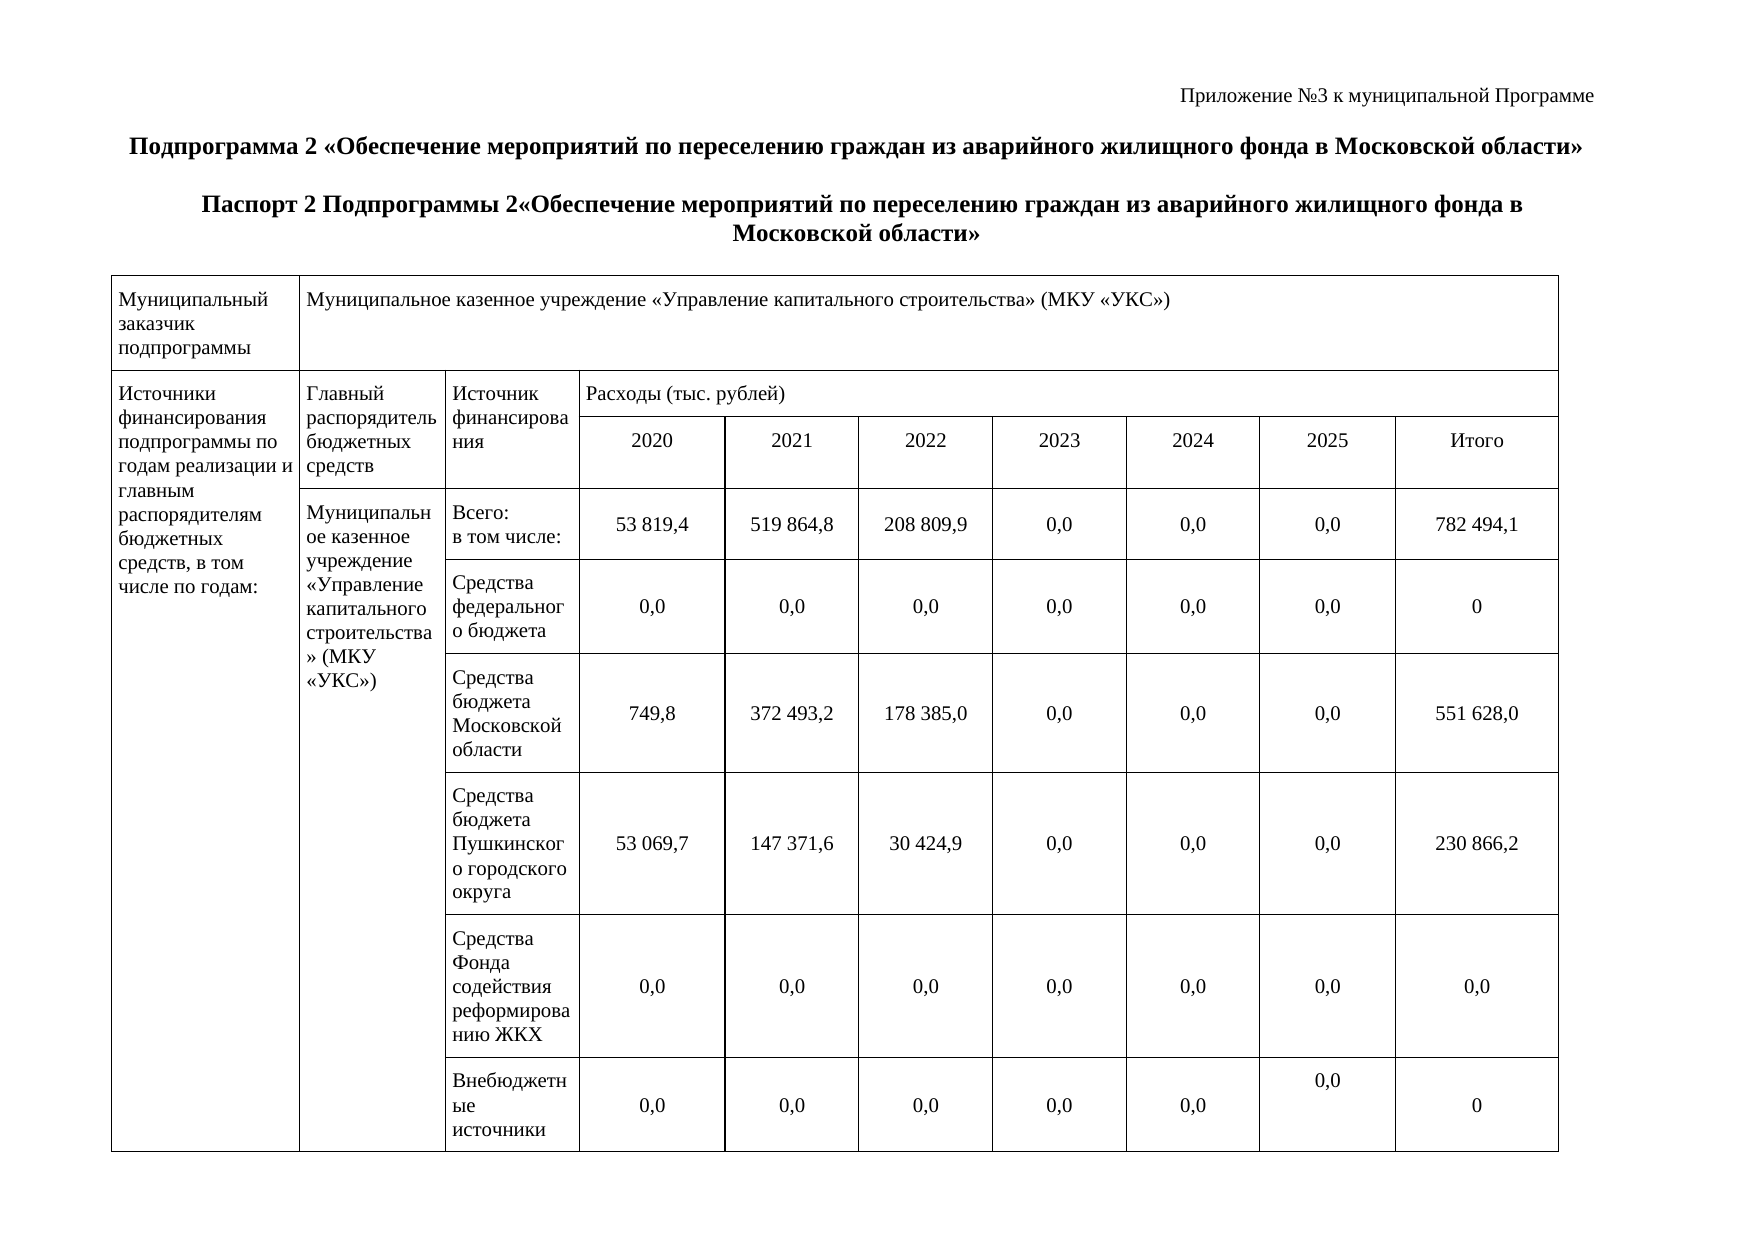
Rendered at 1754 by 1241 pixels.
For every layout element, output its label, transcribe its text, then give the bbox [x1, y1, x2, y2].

table_cell 2025 [1260, 417, 1395, 488]
table_cell 0,0 [1260, 915, 1395, 1057]
table_cell 0,0 [580, 915, 724, 1057]
table_cell 0,0 [859, 1058, 992, 1151]
table_cell 0 [1396, 1058, 1558, 1151]
table_cell 53 819,4 [580, 489, 724, 558]
table_cell 147 371,6 [726, 773, 858, 914]
table_cell Источник финансирования [446, 371, 579, 488]
table_cell 178 385,0 [859, 654, 992, 772]
table_cell Средства бюджета Московской области [446, 654, 579, 772]
table_cell 2024 [1127, 417, 1259, 488]
table_cell 0,0 [1396, 915, 1558, 1057]
table_cell 0 [1396, 560, 1558, 653]
table_cell 2022 [859, 417, 992, 488]
table_cell Всего: в том числе: [446, 489, 579, 558]
table_cell Средства бюджета Пушкинского городского округа [446, 773, 579, 914]
text Подпрограмма 2 «Обеспечение мероприятий по переселению граждан из аварийного жилищного фонда в Московской области» [118, 131, 1594, 160]
table_cell 0,0 [726, 1058, 858, 1151]
table_cell 0,0 [580, 1058, 724, 1151]
table_header Муниципальное казенное учреждение «Управление капитального строительства» (МКУ «УКС») [300, 276, 1558, 369]
table_cell 208 809,9 [859, 489, 992, 558]
table_cell 53 069,7 [580, 773, 724, 914]
table_cell 30 424,9 [859, 773, 992, 914]
table_cell Муниципальное казенное учреждение «Управление капитального строительства» (МКУ «УКС») [300, 489, 445, 1151]
table_cell 0,0 [1127, 560, 1259, 653]
table_cell 0,0 [993, 773, 1126, 914]
table_cell 0,0 [1260, 654, 1395, 772]
table_cell 0,0 [859, 560, 992, 653]
table_cell 0,0 [1127, 1058, 1259, 1151]
table_cell 0,0 [993, 915, 1126, 1057]
table_cell 230 866,2 [1396, 773, 1558, 914]
table_cell 0,0 [726, 560, 858, 653]
table_cell 0,0 [1260, 773, 1395, 914]
table_cell 551 628,0 [1396, 654, 1558, 772]
table_cell Средства федерального бюджета [446, 560, 579, 653]
table_cell Итого [1396, 417, 1558, 488]
table_cell 0,0 [1127, 489, 1259, 558]
table_cell 0,0 [1127, 654, 1259, 772]
table_cell 0,0 [1260, 1058, 1395, 1151]
text Приложение №3 к муниципальной Программе [118, 83, 1594, 107]
table_cell Источники финансирования подпрограммы по годам реализации и главным распорядителям бюджетных средств, в том числе по годам: [112, 371, 299, 1151]
table_cell 0,0 [993, 1058, 1126, 1151]
table_cell Расходы (тыс. рублей) [580, 371, 1558, 416]
table_cell Средства Фонда содействия реформированию ЖКХ [446, 915, 579, 1057]
table_cell 0,0 [993, 560, 1126, 653]
text Паспорт 2 Подпрограммы 2«Обеспечение мероприятий по переселению граждан из аварийного жилищного фонда в Московской области» [118, 189, 1594, 246]
table_cell 0,0 [1260, 560, 1395, 653]
table_cell 0,0 [1260, 489, 1395, 558]
table_cell 0,0 [726, 915, 858, 1057]
table_cell 2020 [580, 417, 724, 488]
table_cell Внебюджетные источники [446, 1058, 579, 1151]
table_cell 0,0 [859, 915, 992, 1057]
table_cell 0,0 [1127, 773, 1259, 914]
table_cell 2021 [726, 417, 858, 488]
table_cell 519 864,8 [726, 489, 858, 558]
table_cell Главный распорядитель бюджетных средств [300, 371, 445, 488]
table_header Муниципальный заказчик подпрограммы [112, 276, 299, 369]
table_cell 0,0 [993, 654, 1126, 772]
table_cell 2023 [993, 417, 1126, 488]
table_cell 0,0 [1127, 915, 1259, 1057]
table_cell 372 493,2 [726, 654, 858, 772]
table_cell 782 494,1 [1396, 489, 1558, 558]
table_cell 0,0 [580, 560, 724, 653]
table_cell 0,0 [993, 489, 1126, 558]
table_cell 749,8 [580, 654, 724, 772]
